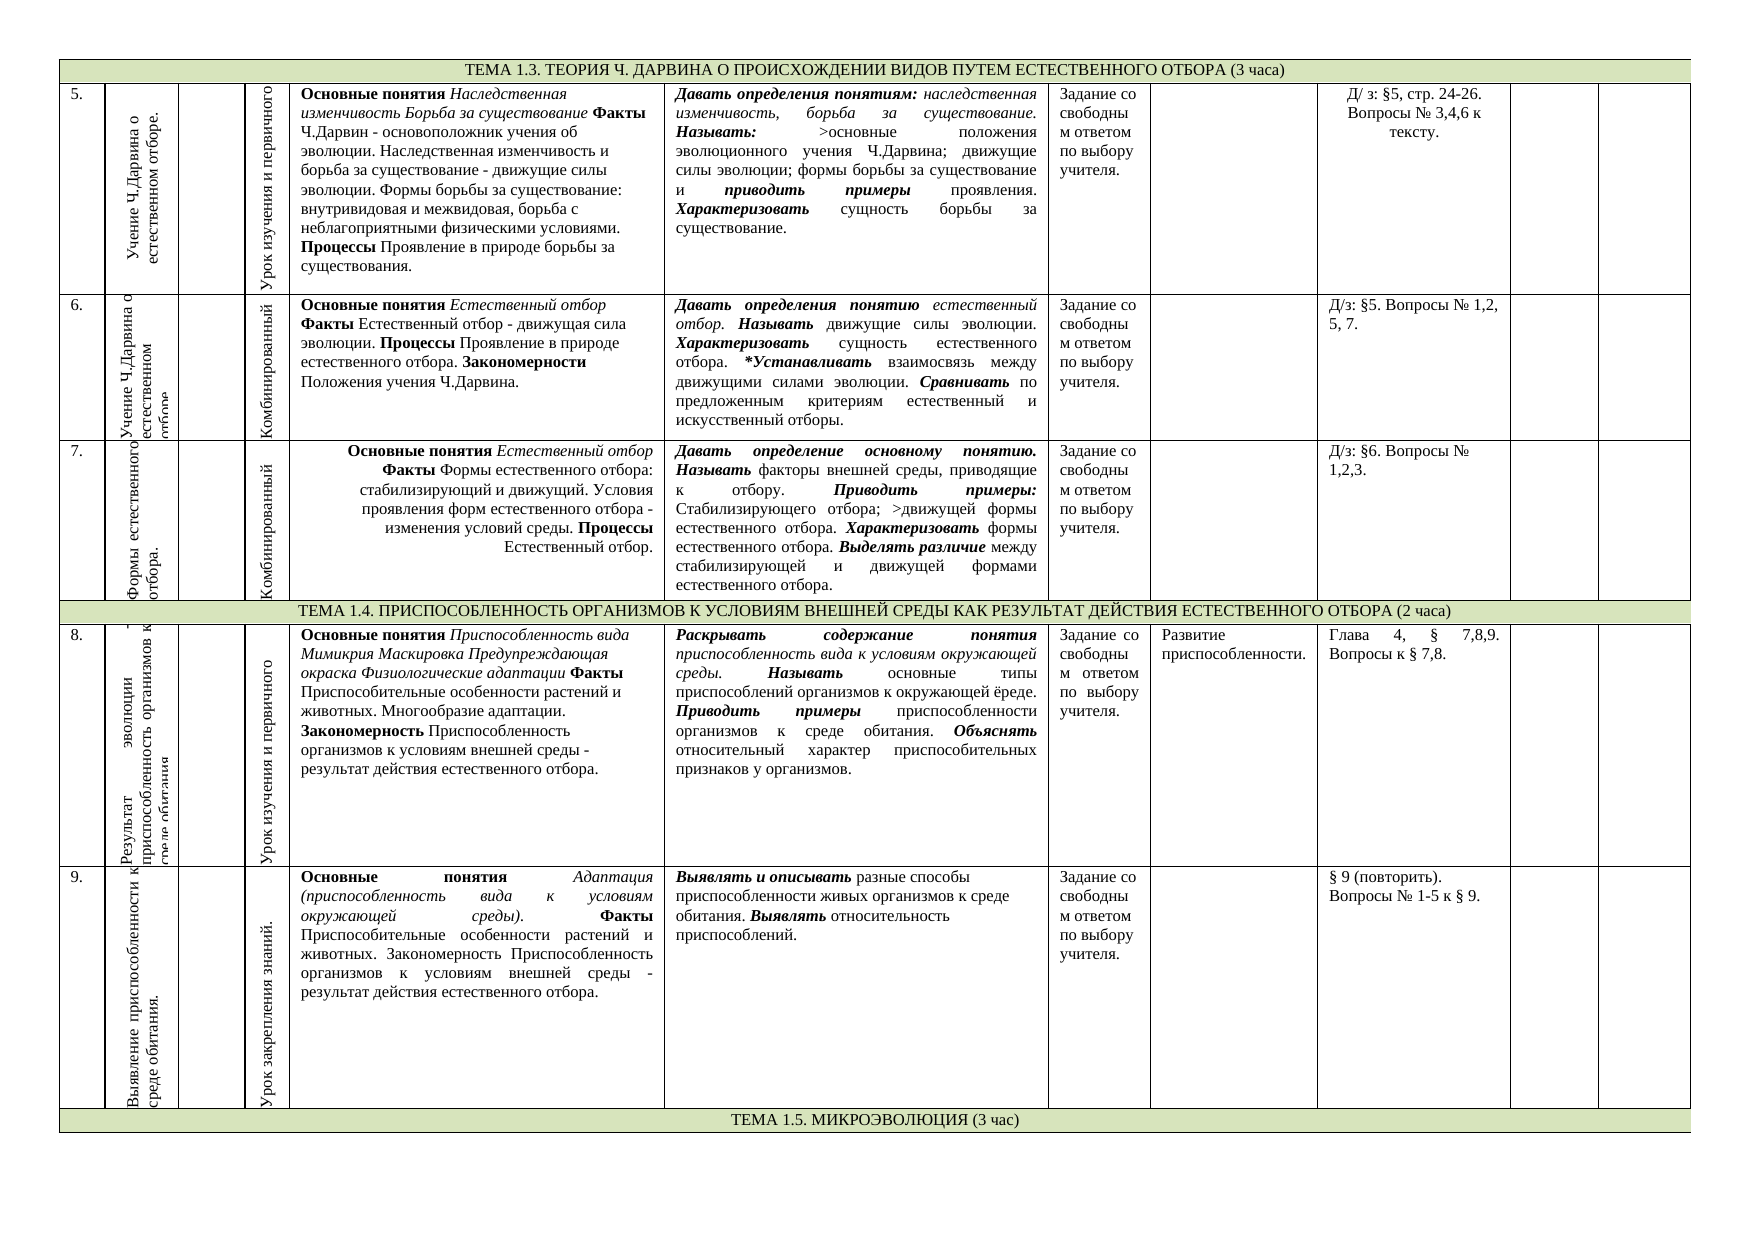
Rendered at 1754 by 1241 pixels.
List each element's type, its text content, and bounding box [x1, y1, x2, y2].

table_cell Давать определения понятиям: наследственная изменчивость, борьба за существование. Называть: >основные положения эволюционного учения Ч.Дарвина; движущие силы эволюции; формы борьбы за существование и приводить примеры проявления. Характеризовать сущность борьбы за существование. [665, 84, 1048, 294]
table_cell [1599, 84, 1690, 294]
table_cell [1599, 867, 1690, 1108]
table_cell [1511, 84, 1598, 294]
table_cell 6. [60, 295, 104, 440]
table_cell Учение Ч.Дарвина о естественном отборе (продолжение). [106, 295, 178, 440]
table_cell 5. [60, 84, 104, 294]
table_cell [1511, 625, 1598, 866]
table_cell [1511, 867, 1598, 1108]
table_cell [1151, 295, 1317, 440]
table_cell Давать определения понятию естественный отбор. Называть движущие силы эволюции. Характеризовать сущность естественного отбора. *Устанавливать взаимосвязь между движущими силами эволюции. Сравнивать по предложенным критериям естественный и искусственный отборы. [665, 295, 1048, 440]
table_cell § 9 (повторить). Вопросы № 1-5 к § 9. [1318, 867, 1510, 1108]
table_cell 7. [60, 441, 104, 600]
table_cell Урок изучения и первичного закрепления новых знаний. Экскурсия в краеведческий музей или на природу. [246, 625, 289, 866]
table_cell ТЕМА 1.4. ПРИСПОСОБЛЕННОСТЬ ОРГАНИЗМОВ К УСЛОВИЯМ ВНЕШНЕЙ СРЕДЫ КАК РЕЗУЛЬТАТ ДЕЙСТВИЯ ЕСТЕСТВЕННОГО ОТБОРА (2 часа) [60, 601, 1691, 623]
table_cell [1151, 867, 1317, 1108]
table_cell Выявлять и описывать разные способы приспособленности живых организмов к среде обитания. Выявлять относительность приспособлений. [665, 867, 1048, 1108]
table_cell Основные понятия Наследственная изменчивость Борьба за существование Факты Ч.Дарвин - основоположник учения об эволюции. Наследственная изменчивость и борьба за существование - движущие силы эволюции. Формы борьбы за существование: внутривидовая и межвидовая, борьба с неблагоприятными физическими условиями. Процессы Проявление в природе борьбы за существования. [290, 84, 664, 294]
table_cell Д/з: §5. Вопросы № 1,2, 5, 7. [1318, 295, 1510, 440]
table_cell Комбинированный урок. [246, 441, 289, 600]
table_cell Основные понятия Естественный отбор Факты Естественный отбор - движущая сила эволюции. Процессы Проявление в природе естественного отбора. Закономерности Положения учения Ч.Дарвина. [290, 295, 664, 440]
table_cell Основные понятия Адаптация (приспособленность вида к условиям окружающей среды). Факты Приспособительные особенности растений и животных. Закономерность Приспособленность организмов к условиям внешней среды - результат действия естественного отбора. [290, 867, 664, 1108]
table_cell [179, 625, 244, 866]
table_cell [1599, 441, 1690, 600]
table_cell 9. [60, 867, 104, 1108]
table_cell Развитие приспособленности. [1151, 625, 1317, 866]
table_cell [1599, 625, 1690, 866]
table_cell Д/ з: §5, стр. 24-26. Вопросы № 3,4,6 к тексту. [1318, 84, 1510, 294]
table_cell Выявление приспособленности к среде обитания. [106, 867, 178, 1108]
table_cell Задание со свободным ответом по выбору учителя. [1049, 295, 1150, 440]
table_cell Давать определение основному понятию. Называть факторы внешней среды, приводящие к отбору. Приводить примеры: Стабилизирующего отбора; >движущей формы естественного отбора. Характеризовать формы естественного отбора. Выделять различие между стабилизирующей и движущей формами естественного отбора. [665, 441, 1048, 600]
table_cell Урок изучения и первичного закрепления новых знаний. [246, 84, 289, 294]
table_cell Основные понятия Приспособленность вида Мимикрия Маскировка Предупреждающая окраска Физиологические адаптации Факты Приспособительные особенности растений и животных. Многообразие адаптации. Закономерность Приспособленность организмов к условиям внешней среды -результат действия естественного отбора. [290, 625, 664, 866]
table_cell Учение Ч.Дарвина о естественном отборе. [106, 84, 178, 294]
table_cell Формы естественного отбора. [106, 441, 178, 600]
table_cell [1049, 867, 1150, 1108]
table_cell [179, 441, 244, 600]
table_cell Результат эволюции - приспособленность организмов к среде обитания. [106, 625, 178, 866]
table_cell [179, 295, 244, 440]
table_cell [1511, 441, 1598, 600]
table_cell Комбинированный урок. [246, 295, 289, 440]
table_cell Задание со свободным ответом по выбору учителя. [1049, 441, 1150, 600]
table_cell Основные понятия Естественный отбор Факты Формы естественного отбора: стабилизирующий и движущий. Условия проявления форм естественного отбора - изменения условий среды. Процессы Естественный отбор. [290, 441, 664, 600]
table_cell Глава 4, § 7,8,9. Вопросы к § 7,8. [1318, 625, 1510, 866]
table_cell [179, 867, 244, 1108]
table_cell [1599, 295, 1690, 440]
table_cell ТЕМА 1.5. МИКРОЭВОЛЮЦИЯ (3 час) [60, 1109, 1691, 1132]
table_cell Урок закрепления знаний. Практическая работа №1. [246, 867, 289, 1108]
table_cell ТЕМА 1.3. ТЕОРИЯ Ч. ДАРВИНА О ПРОИСХОЖДЕНИИ ВИДОВ ПУТЕМ ЕСТЕСТВЕННОГО ОТБОРА (3 часа) [60, 60, 1691, 82]
table_cell [1511, 295, 1598, 440]
table_cell Задание со свободным ответом по выбору учителя. [1049, 625, 1150, 866]
table_cell Раскрывать содержание понятия приспособленность вида к условиям окружающей среды. Называть основные типы приспособлений организмов к окружающей ёреде. Приводить примеры приспособленности организмов к среде обитания. Объяснять относительный характер приспособительных признаков у организмов. [665, 625, 1048, 866]
table_cell Д/з: §6. Вопросы № 1,2,3. [1318, 441, 1510, 600]
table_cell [1049, 84, 1150, 294]
table_cell [1151, 441, 1317, 600]
table_cell [179, 84, 244, 294]
table_cell [1151, 84, 1317, 294]
table_cell 8. [60, 625, 104, 866]
